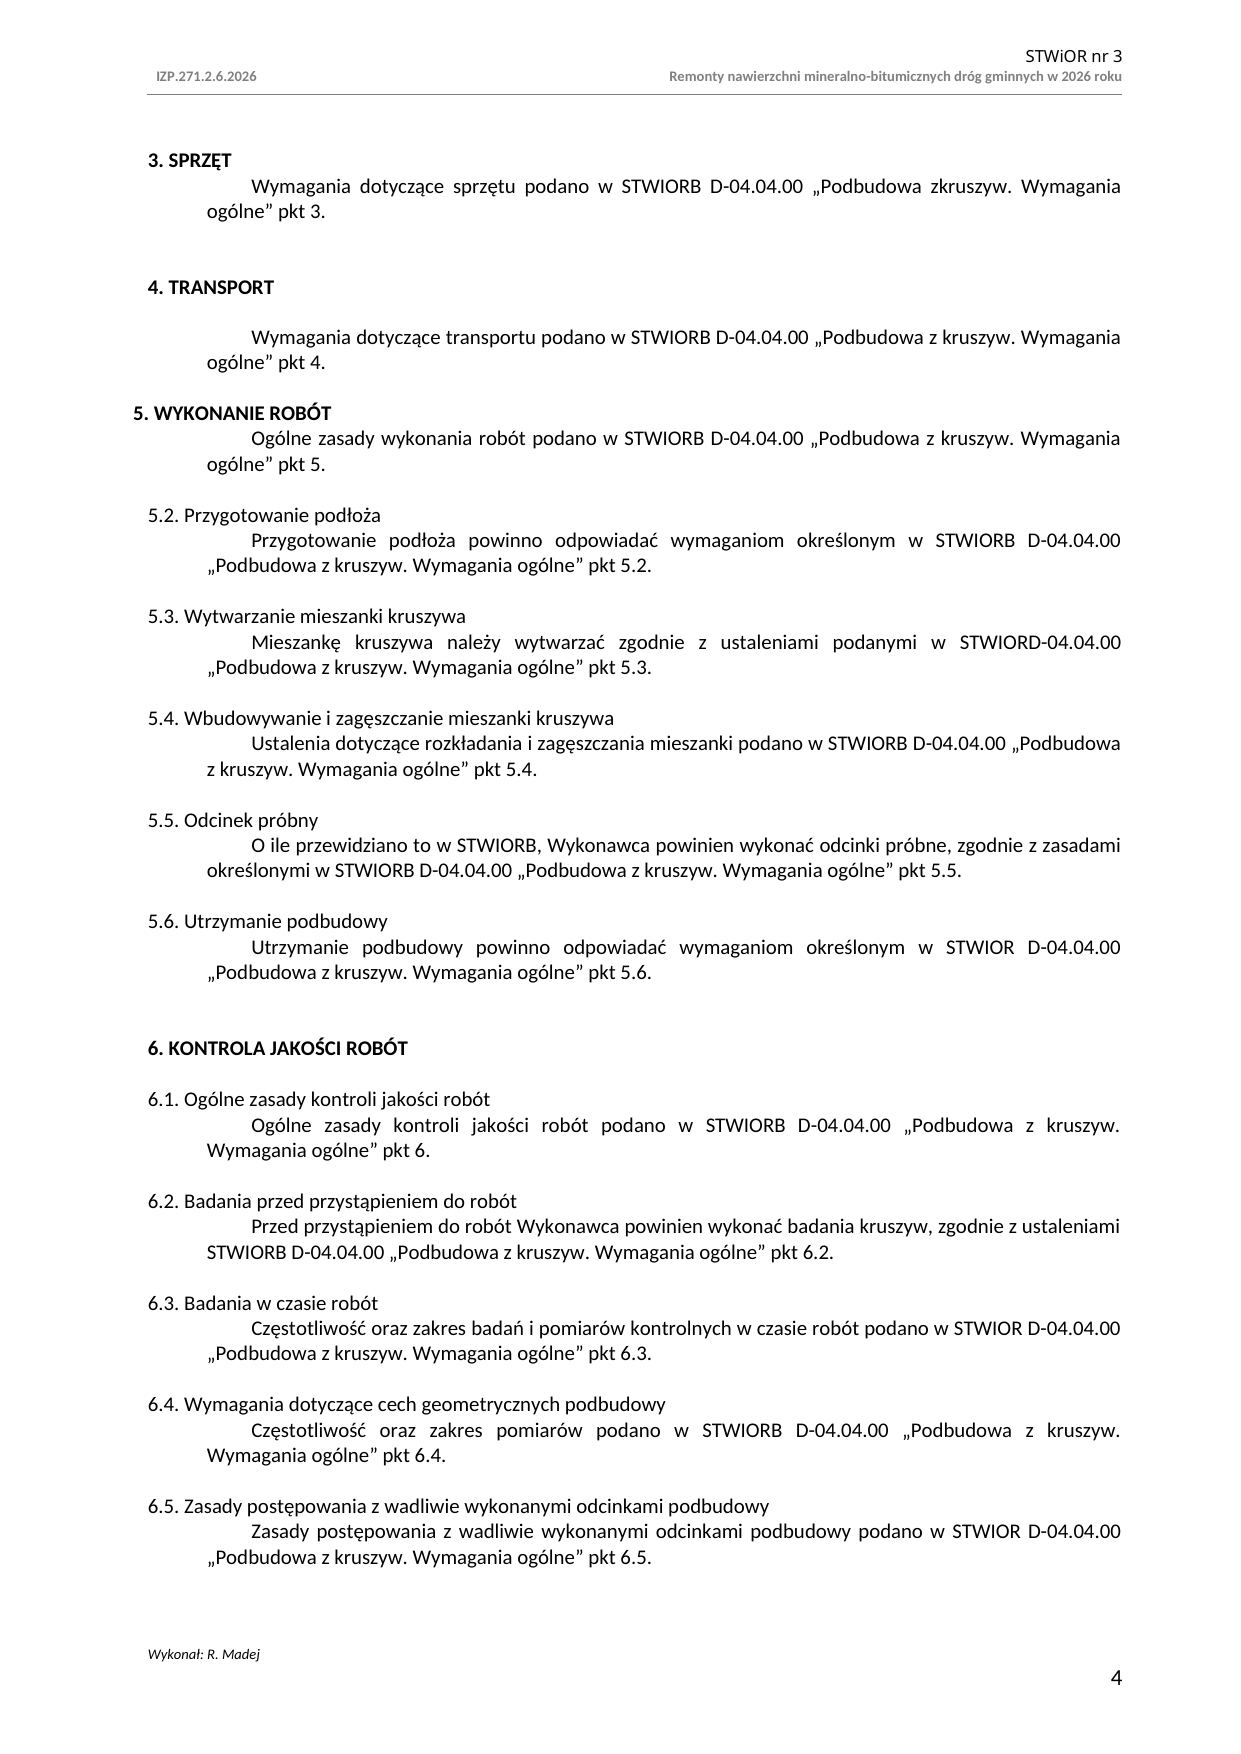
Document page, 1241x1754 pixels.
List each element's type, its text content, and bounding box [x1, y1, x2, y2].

text Wymagania dotyczące transportu podano w STWIORB D-04.04.00 „Podbudowa z kruszyw. Wymagania ogólne” pkt 4. [207, 324, 1122, 375]
text Częstotliwość oraz zakres pomiarów podano w STWIORB D-04.04.00 „Podbudowa z kruszyw. Wymagania ogólne” pkt 6.4. [207, 1417, 1122, 1468]
text 5.3. Wytwarzanie mieszanki kruszywa [148, 603, 1122, 629]
text Przed przystąpieniem do robót Wykonawca powinien wykonać badania kruszyw, zgodnie z ustaleniami STWIORB D-04.04.00 „Podbudowa z kruszyw. Wymagania ogólne” pkt 6.2. [207, 1213, 1122, 1264]
text 3. SPRZĘT [148, 148, 1122, 173]
text 6.1. Ogólne zasady kontroli jakości robót [148, 1086, 1122, 1112]
text Utrzymanie podbudowy powinno odpowiadać wymaganiom określonym w STWIOR D-04.04.00 „Podbudowa z kruszyw. Wymagania ogólne” pkt 5.6. [207, 934, 1122, 985]
text Ustalenia dotyczące rozkładania i zagęszczania mieszanki podano w STWIORB D-04.04.00 „Podbudowa z kruszyw. Wymagania ogólne” pkt 5.4. [207, 731, 1122, 781]
text 6. KONTROLA JAKOŚCI ROBÓT [148, 1036, 1122, 1061]
text 5.5. Odcinek próbny [148, 807, 1122, 832]
text Ogólne zasady kontroli jakości robót podano w STWIORB D-04.04.00 „Podbudowa z kruszyw. Wymagania ogólne” pkt 6. [207, 1112, 1122, 1163]
text Ogólne zasady wykonania robót podano w STWIORB D-04.04.00 „Podbudowa z kruszyw. Wymagania ogólne” pkt 5. [207, 426, 1122, 476]
text Przygotowanie podłoża powinno odpowiadać wymaganiom określonym w STWIORB D-04.04.00 „Podbudowa z kruszyw. Wymagania ogólne” pkt 5.2. [207, 527, 1122, 578]
text O ile przewidziano to w STWIORB, Wykonawca powinien wykonać odcinki próbne, zgodnie z zasadami określonymi w STWIORB D-04.04.00 „Podbudowa z kruszyw. Wymagania ogólne” pkt 5.5. [207, 832, 1122, 883]
text 5.2. Przygotowanie podłoża [148, 502, 1122, 527]
text 6.4. Wymagania dotyczące cech geometrycznych podbudowy [148, 1391, 1122, 1417]
text 6.5. Zasady postępowania z wadliwie wykonanymi odcinkami podbudowy [148, 1493, 1122, 1518]
text 6.2. Badania przed przystąpieniem do robót [148, 1188, 1122, 1213]
text 5.6. Utrzymanie podbudowy [148, 908, 1122, 934]
text Częstotliwość oraz zakres badań i pomiarów kontrolnych w czasie robót podano w STWIOR D-04.04.00 „Podbudowa z kruszyw. Wymagania ogólne” pkt 6.3. [207, 1315, 1122, 1366]
text 5. WYKONANIE ROBÓT [133, 400, 1122, 426]
text 6.3. Badania w czasie robót [148, 1290, 1122, 1315]
text 4. TRANSPORT [148, 274, 1122, 299]
text Wymagania dotyczące sprzętu podano w STWIORB D-04.04.00 „Podbudowa zkruszyw. Wymagania ogólne” pkt 3. [207, 173, 1122, 224]
text 5.4. Wbudowywanie i zagęszczanie mieszanki kruszywa [148, 705, 1122, 731]
text Mieszankę kruszywa należy wytwarzać zgodnie z ustaleniami podanymi w STWIORD-04.04.00 „Podbudowa z kruszyw. Wymagania ogólne” pkt 5.3. [207, 629, 1122, 680]
text Zasady postępowania z wadliwie wykonanymi odcinkami podbudowy podano w STWIOR D-04.04.00 „Podbudowa z kruszyw. Wymagania ogólne” pkt 6.5. [207, 1518, 1122, 1569]
